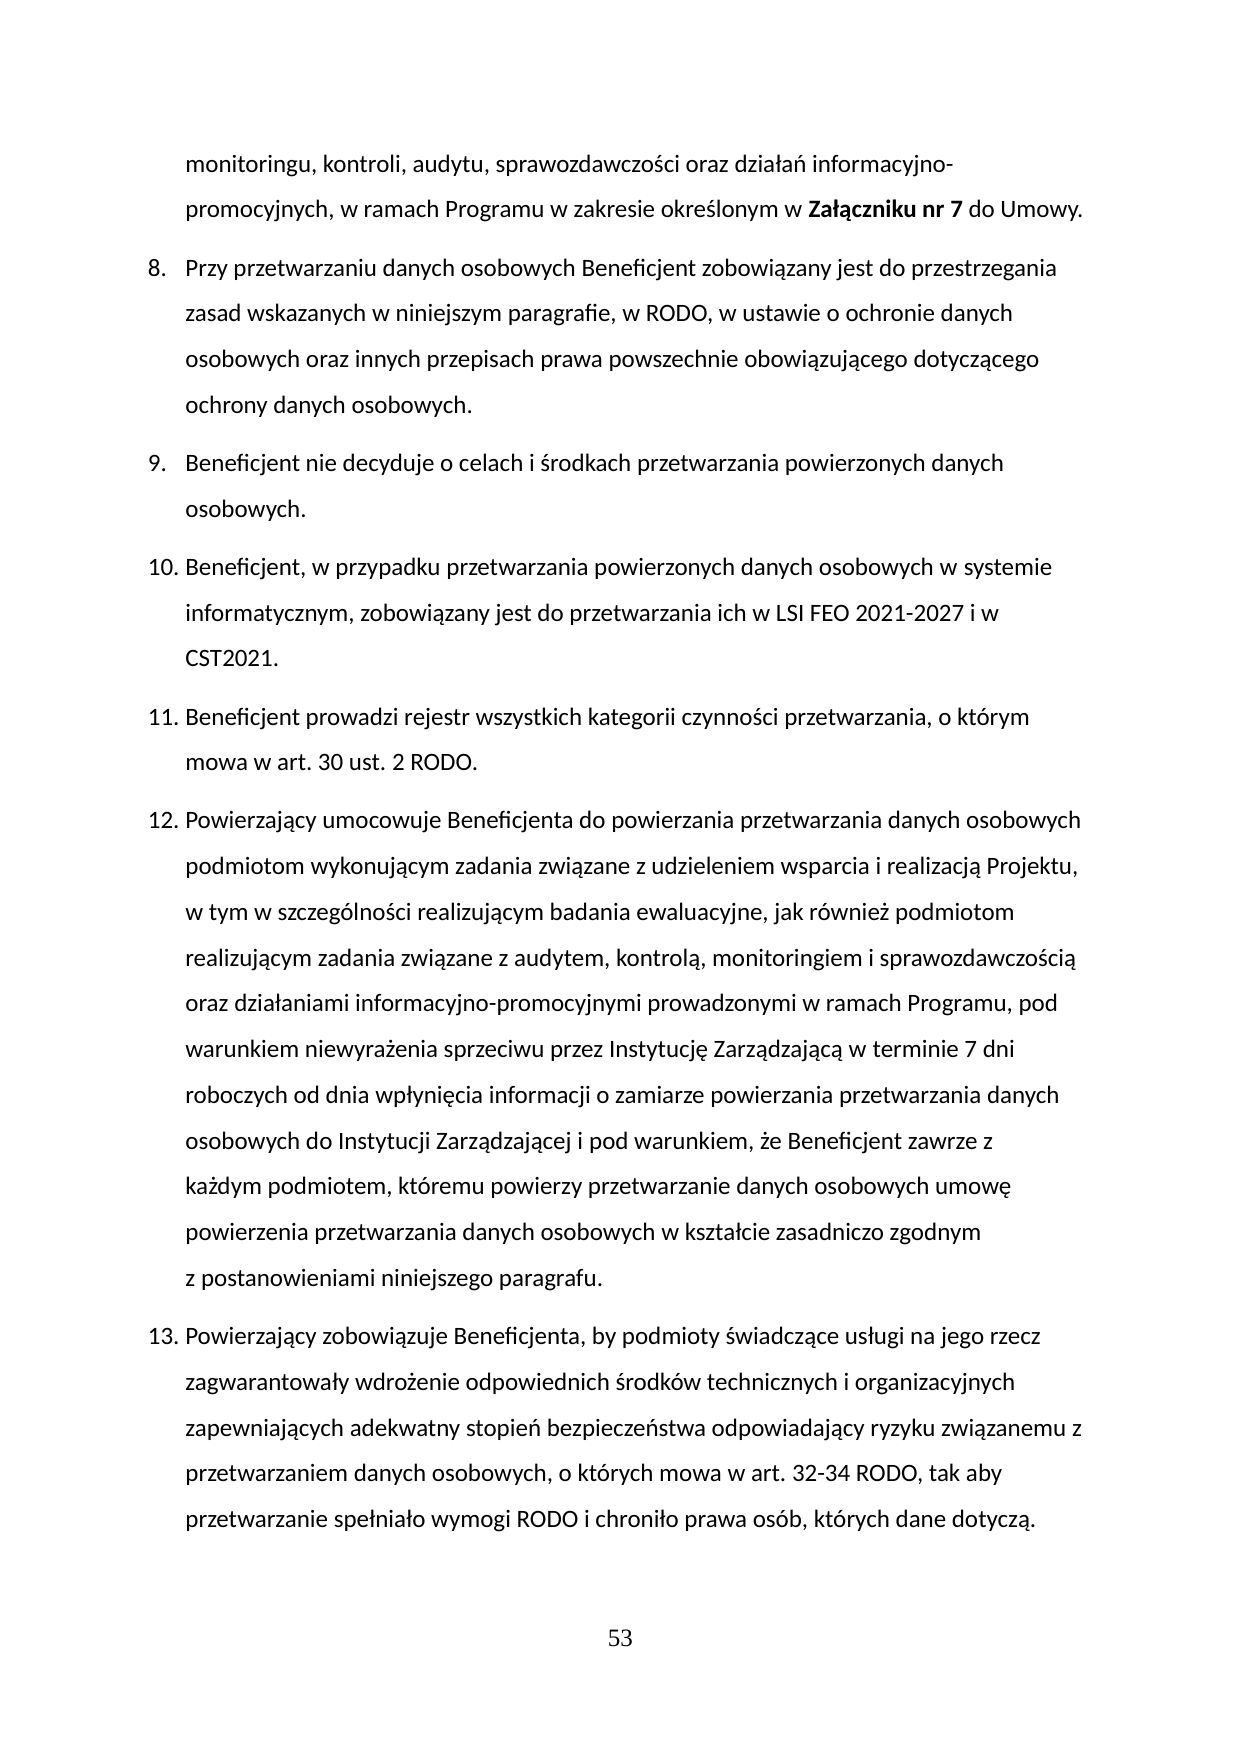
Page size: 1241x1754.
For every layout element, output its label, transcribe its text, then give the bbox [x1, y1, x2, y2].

list Przy przetwarzaniu danych osobowych Beneficjent zobowiązany jest do przestrzegania zasad wskazanych w niniejszym paragrafie, w RODO, w ustawie o ochronie danych osobowych oraz innych przepisach prawa powszechnie obowiązującego dotyczącego ochrony danych osobowych. [148, 252, 1092, 419]
list Beneficjent, w przypadku przetwarzania powierzonych danych osobowych w systemie informatycznym, zobowiązany jest do przetwarzania ich w LSI FEO 2021-2027 i w CST2021. [148, 551, 1092, 673]
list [148, 148, 1092, 224]
list Beneficjent nie decyduje o celach i środkach przetwarzania powierzonych danych osobowych. [148, 447, 1092, 523]
list Powierzający umocowuje Beneficjenta do powierzania przetwarzania danych osobowych podmiotom wykonującym zadania związane z udzieleniem wsparcia i realizacją Projektu, w tym w szczególności realizującym badania ewaluacyjne, jak również podmiotom realizującym zadania związane z audytem, kontrolą, monitoringiem i sprawozdawczością oraz działaniami informacyjno-promocyjnymi prowadzonymi w ramach Programu, pod warunkiem niewyrażenia sprzeciwu przez Instytucję Zarządzającą w terminie 7 dni roboczych od dnia wpłynięcia informacji o zamiarze powierzania przetwarzania danych osobowych do Instytucji Zarządzającej i pod warunkiem, że Beneficjent zawrze z każdym podmiotem, któremu powierzy przetwarzanie danych osobowych umowę powierzenia przetwarzania danych osobowych w kształcie zasadniczo zgodnym z postanowieniami niniejszego paragrafu. [148, 805, 1092, 1292]
list Beneficjent prowadzi rejestr wszystkich kategorii czynności przetwarzania, o którym mowa w art. 30 ust. 2 RODO. [148, 701, 1092, 777]
list Powierzający zobowiązuje Beneficjenta, by podmioty świadczące usługi na jego rzecz zagwarantowały wdrożenie odpowiednich środków technicznych i organizacyjnych zapewniających adekwatny stopień bezpieczeństwa odpowiadający ryzyku związanemu z przetwarzaniem danych osobowych, o których mowa w art. 32-34 RODO, tak aby przetwarzanie spełniało wymogi RODO i chroniło prawa osób, których dane dotyczą. [148, 1320, 1092, 1534]
